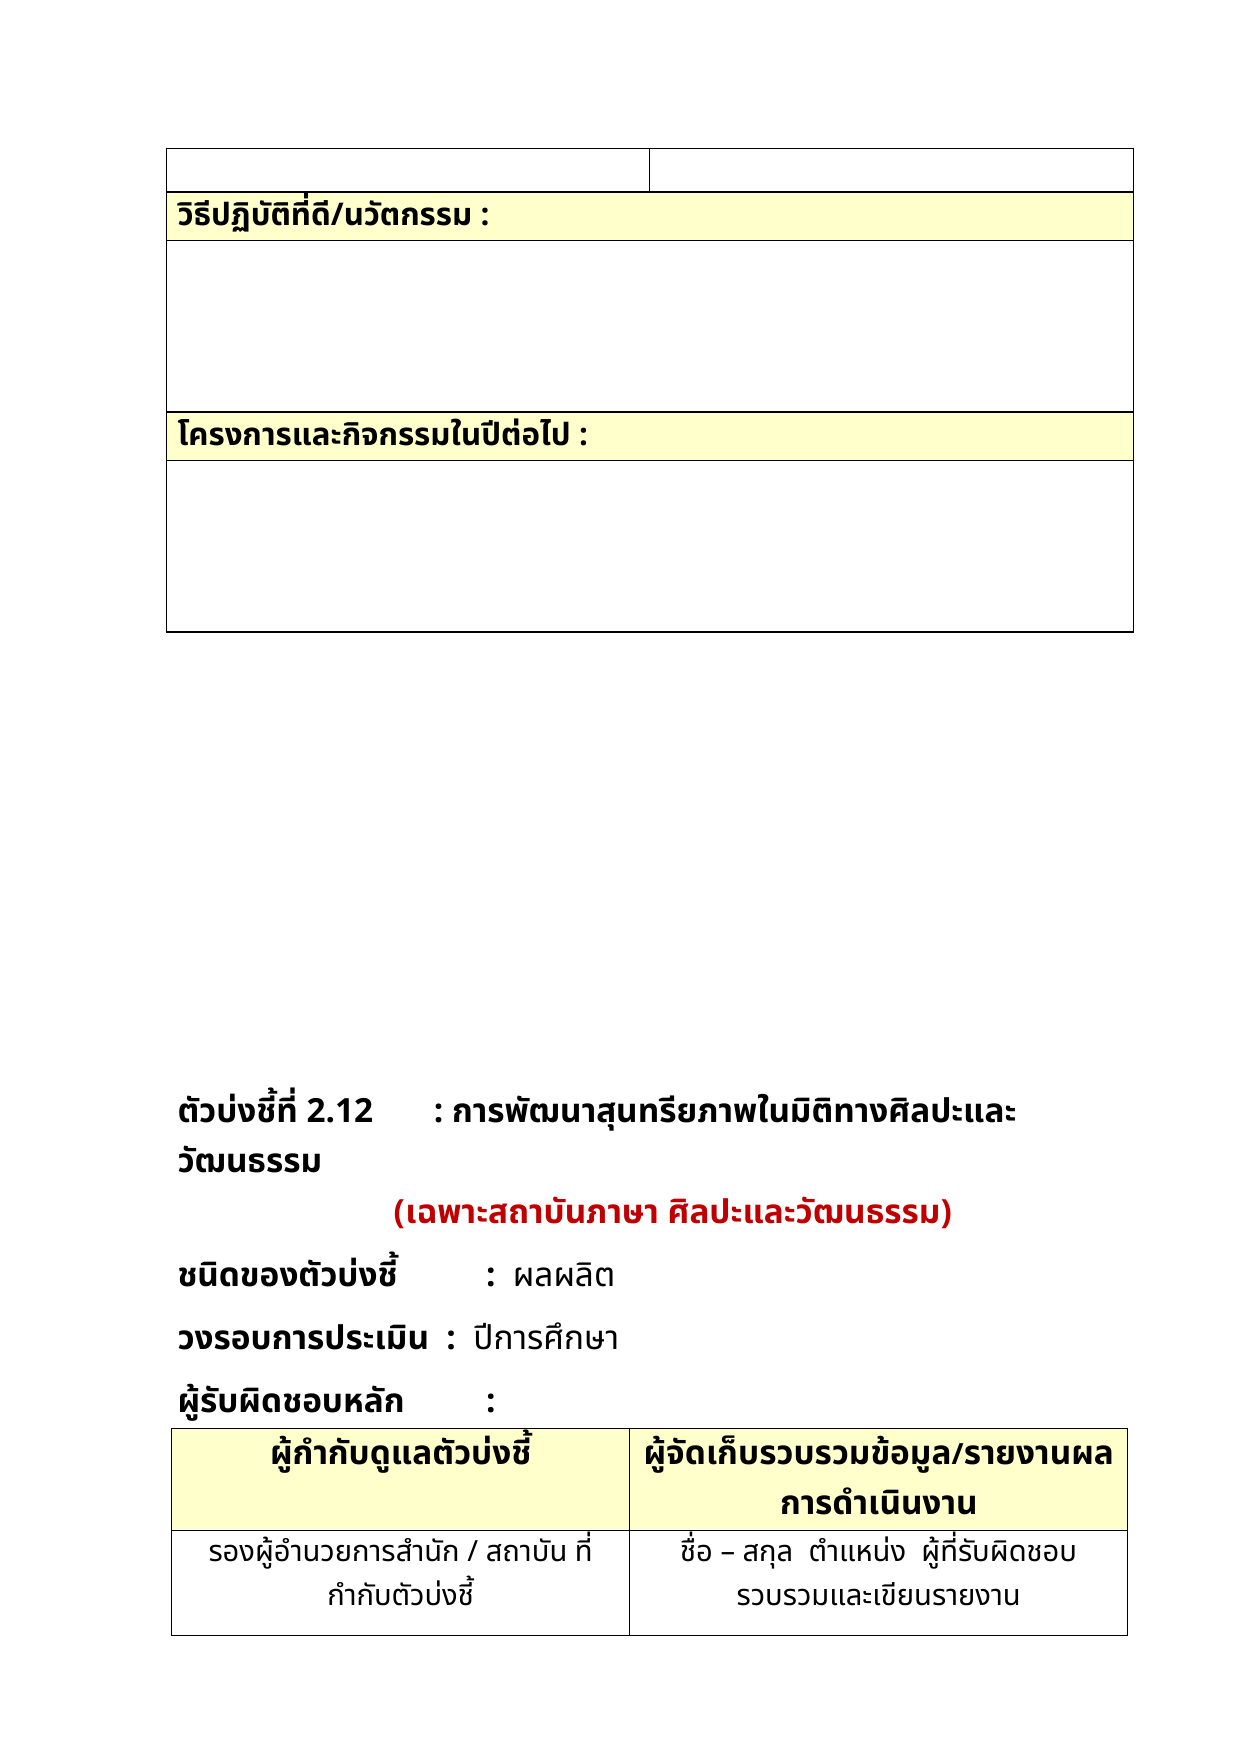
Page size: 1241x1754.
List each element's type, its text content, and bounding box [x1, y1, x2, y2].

table_header ผู้กำกับดูแลตัวบ่งชี้ [172, 1429, 629, 1529]
table_cell [650, 149, 1133, 191]
table_cell [167, 149, 649, 191]
table_cell วิธีปฏิบัติที่ดี/นวัตกรรม : [167, 193, 1133, 240]
table_cell โครงการและกิจกรรมในปีต่อไป : [167, 413, 1133, 460]
table_cell [167, 461, 1133, 631]
text ชนิดของตัวบ่งชี้ : ผลผลิต [177, 1251, 1120, 1301]
text (เฉพาะสถาบันภาษา ศิลปะและวัฒนธรรม) [177, 1188, 1120, 1238]
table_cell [630, 1531, 1127, 1635]
text ผู้รับผิดชอบหลัก : [177, 1377, 1120, 1428]
table_cell [167, 241, 1133, 411]
text วงรอบการประเมิน : ปีการศึกษา [177, 1314, 1120, 1364]
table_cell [172, 1531, 629, 1635]
table_header ผู้จัดเก็บรวบรวมข้อมูล/รายงานผลการดำเนินงาน [630, 1429, 1127, 1529]
text ตัวบ่งชี้ที่ 2.12 : การพัฒนาสุนทรียภาพในมิติทางศิลปะและวัฒนธรรม [177, 1087, 1120, 1188]
